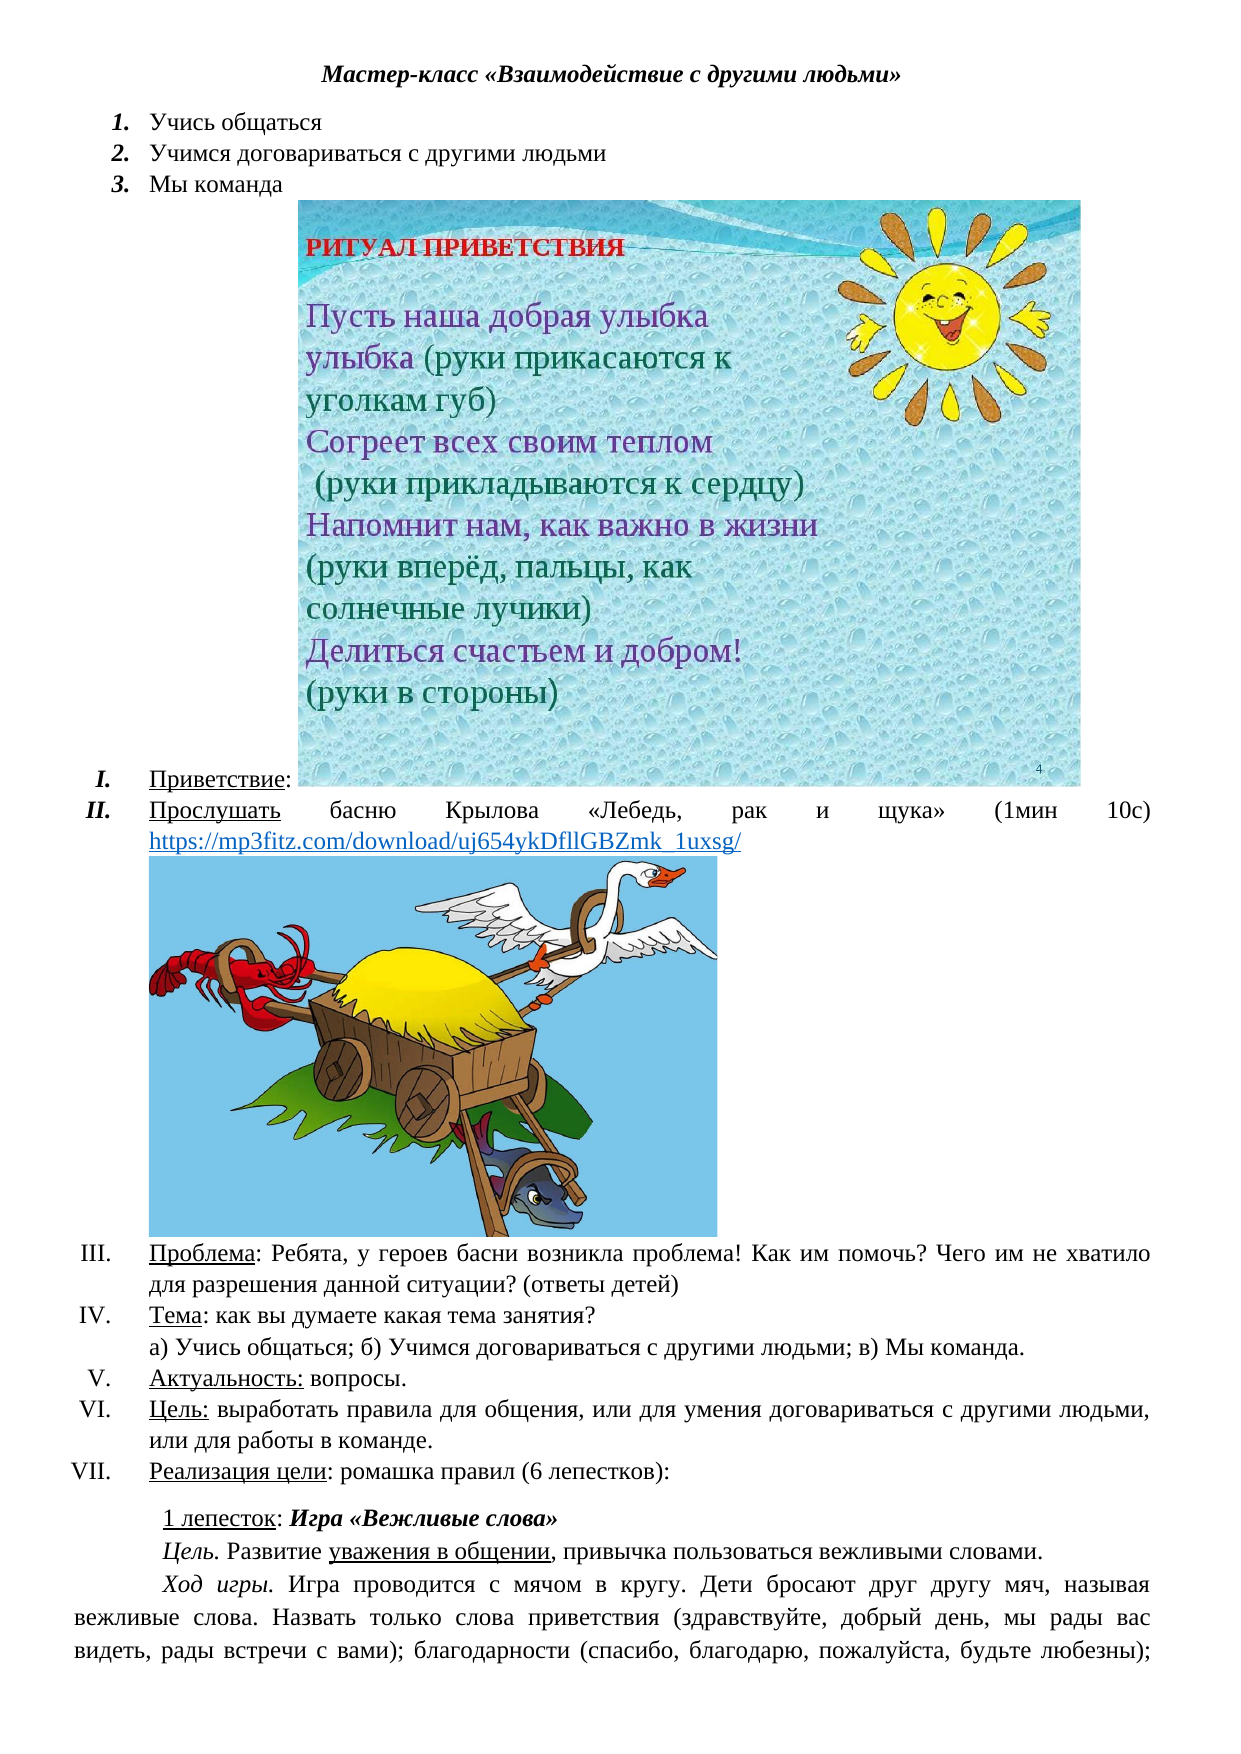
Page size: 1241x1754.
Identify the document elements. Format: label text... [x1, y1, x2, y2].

picture [298, 200, 1081, 787]
list Тема: как вы думаете какая тема занятия? [111, 1301, 1152, 1329]
picture [148, 856, 718, 1237]
text 1 лепесток: Игра «Вежливые слова» [74, 1503, 1152, 1532]
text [74, 1569, 1152, 1664]
list Актуальность: вопросы. [111, 1363, 1152, 1391]
list Цель: выработать правила для общения, или для умения договариваться с другими людьми, или для работы в команде. [111, 1394, 1152, 1453]
list Реализация цели: ромашка правил (6 лепестков): [111, 1456, 1152, 1484]
list Учимся договариваться с другими людьми [111, 138, 1152, 167]
text Цель. Развитие уважения в общении, привычка пользоваться вежливыми словами. [74, 1536, 1152, 1565]
text Мастер-класс «Взаимодействие с другими людьми» [74, 59, 1152, 88]
list Проблема: Ребята, у героев басни возникла проблема! Как им помочь? Чего им не хватило для разрешения данной ситуации? (ответы детей) [111, 1238, 1152, 1298]
list а) Учись общаться; б) Учимся договариваться с другими людьми; в) Мы команда. [149, 1332, 1152, 1360]
list Прослушать басню Крылова «Лебедь, рак и щука» (1мин 10с) https://mp3fitz.com/download/uj654ykDfllGBZmk_1uxsg/ [111, 795, 1152, 854]
list Учись общаться [111, 107, 1152, 136]
list Мы команда [111, 169, 1152, 198]
